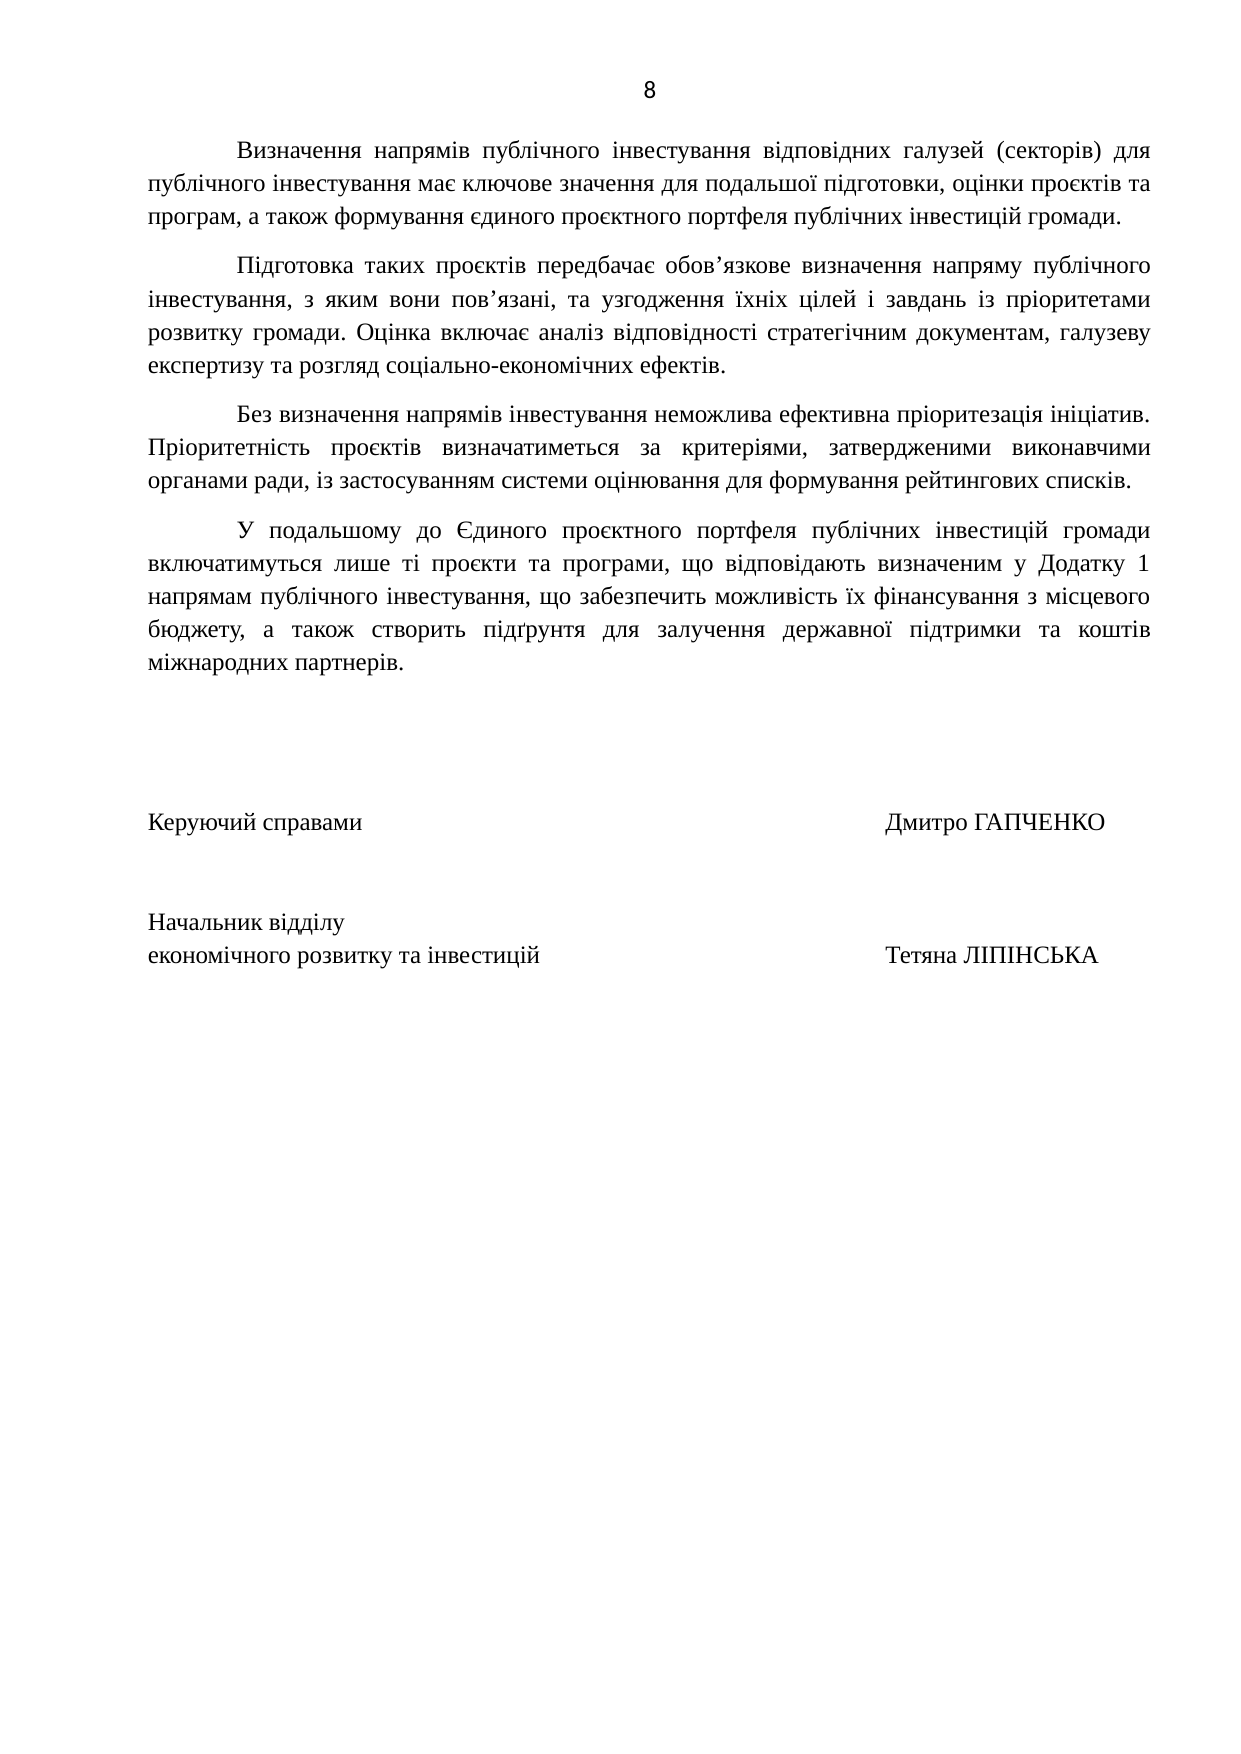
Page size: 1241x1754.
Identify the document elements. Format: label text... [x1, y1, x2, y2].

text Керуючий справами Дмитро ГАПЧЕНКО [148, 807, 1152, 836]
text Підготовка таких проєктів передбачає обов’язкове визначення напряму публічного інвестування, з яким вони пов’язані, та узгодження їхніх цілей і завдань із пріоритетами розвитку громади. Оцінка включає аналіз відповідності стратегічним документам, галузеву експертизу та розгляд соціально-економічних ефектів. [148, 251, 1152, 378]
text Начальник відділу [148, 907, 1152, 935]
text У подальшому до Єдиного проєктного портфеля публічних інвестицій громади включатимуться лише ті проєкти та програми, що відповідають визначеним у Додатку 1 напрямам публічного інвестування, що забезпечить можливість їх фінансування з місцевого бюджету, а також створить підґрунтя для залучення державної підтримки та коштів міжнародних партнерів. [148, 515, 1152, 676]
text Визначення напрямів публічного інвестування відповідних галузей (секторів) для публічного інвестування має ключове значення для подальшої підготовки, оцінки проєктів та програм, а також формування єдиного проєктного портфеля публічних інвестицій громади. [148, 135, 1152, 230]
text економічного розвитку та інвестицій Тетяна ЛІПІНСЬКА [148, 940, 1152, 968]
text Без визначення напрямів інвестування неможлива ефективна пріоритезація ініціатив. Пріоритетність проєктів визначатиметься за критеріями, затвердженими виконавчими органами ради, із застосуванням системи оцінювання для формування рейтингових списків. [148, 399, 1152, 494]
